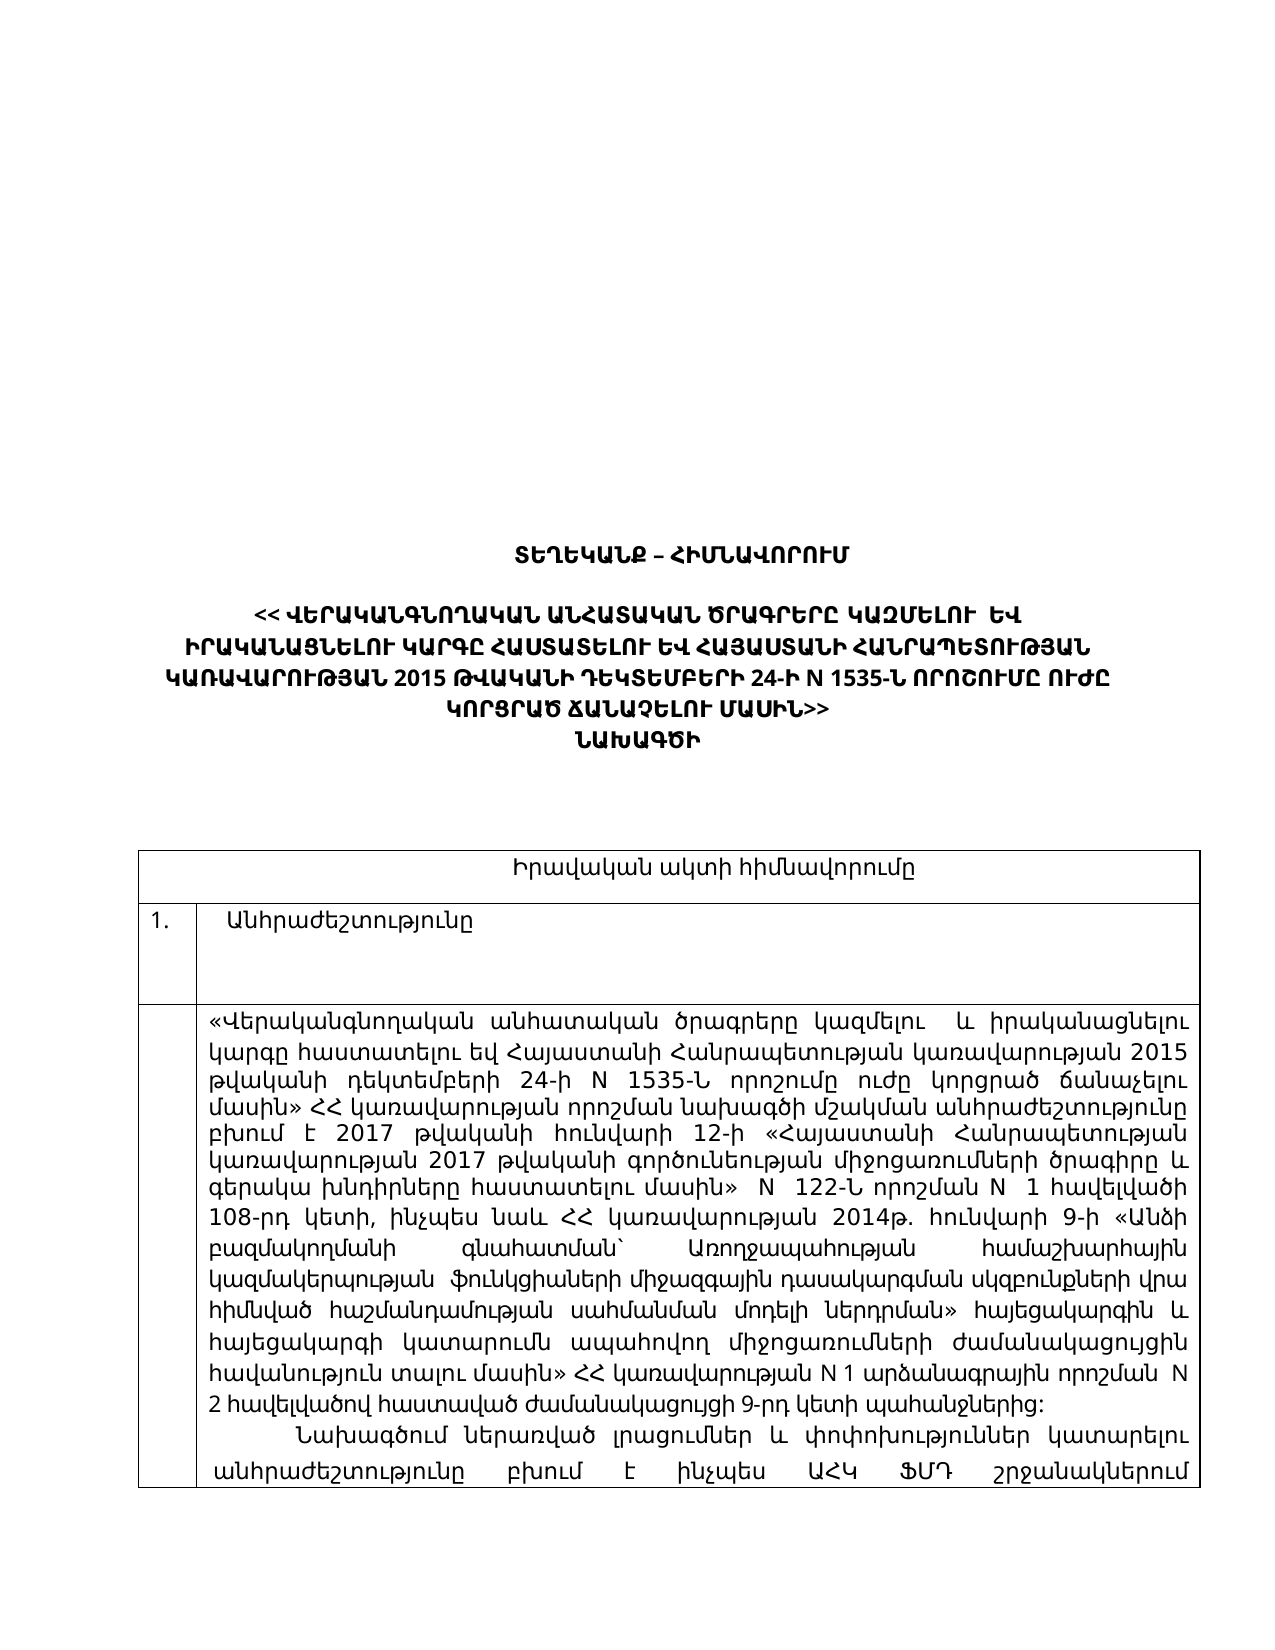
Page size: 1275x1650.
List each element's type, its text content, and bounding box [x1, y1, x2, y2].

table_cell [139, 1005, 196, 1487]
table_cell 1. [139, 904, 196, 1004]
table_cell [197, 1005, 1199, 1487]
text << ՎԵՐԱԿԱՆԳՆՈՂԱԿԱՆ ԱՆՀԱՏԱԿԱՆ ԾՐԱԳՐԵՐը ԿԱԶՄԵԼՈՒ ԵՎ ԻՐԱԿԱՆԱՑնելու ԿԱՐԳԸ ՀԱՍՏԱՏԵԼՈՒ եվ Հայաստանի Հանրապետության կառավարության 2015 թվականի դեկտեմբերի 24-ի N 1535-Ն որոշումը ուժը կորցրած ճանաչելու մասին>> [150, 599, 1125, 724]
text ՏԵՂԵԿԱՆՔ – ՀԻՄՆԱՎՈՐՈՒՄ [150, 539, 1125, 570]
table_cell Անհրաժեշտությունը [197, 904, 1199, 1004]
text ՆԱԽԱԳԾԻ [150, 724, 1125, 756]
table_header Իրավական ակտի հիմնավորումը [139, 851, 1199, 903]
